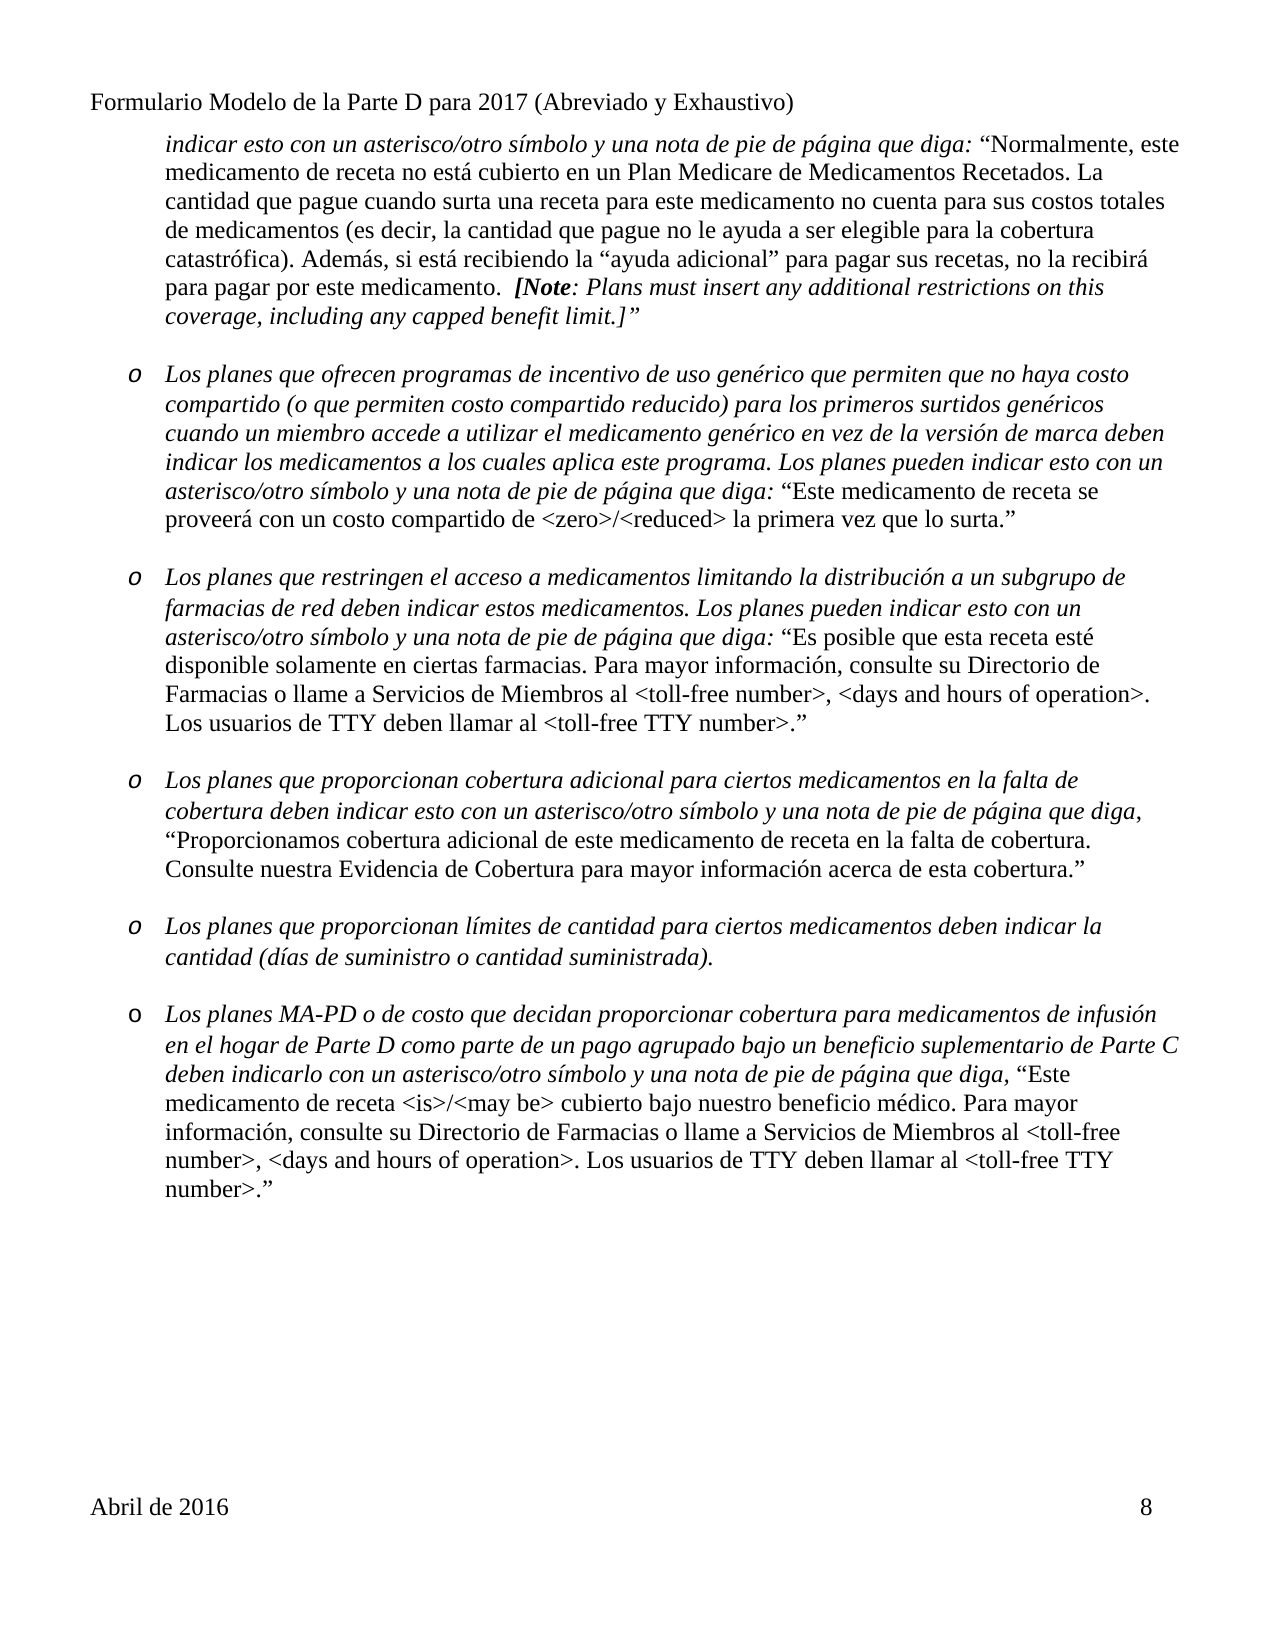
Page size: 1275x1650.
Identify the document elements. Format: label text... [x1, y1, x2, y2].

list Los planes que ofrecen programas de incentivo de uso genérico que permiten que no haya costo compartido (o que permiten costo compartido reducido) para los primeros surtidos genéricos cuando un miembro accede a utilizar el medicamento genérico en vez de la versión de marca deben indicar los medicamentos a los cuales aplica este programa. Los planes pueden indicar esto con un asterisco/otro símbolo y una nota de pie de página que diga: “Este medicamento de receta se proveerá con un costo compartido de <zero>/<reduced> la primera vez que lo surta.” [127, 359, 1185, 533]
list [127, 129, 1185, 330]
list Los planes que proporcionan límites de cantidad para ciertos medicamentos deben indicar la cantidad (días de suministro o cantidad suministrada). [127, 911, 1185, 971]
list Los planes que restringen el acceso a medicamentos limitando la distribución a un subgrupo de farmacias de red deben indicar estos medicamentos. Los planes pueden indicar esto con un asterisco/otro símbolo y una nota de pie de página que diga: “Es posible que esta receta esté disponible solamente en ciertas farmacias. Para mayor información, consulte su Directorio de Farmacias o llame a Servicios de Miembros al <toll-free number>, <days and hours of operation>. Los usuarios de TTY deben llamar al <toll-free TTY number>.” [127, 562, 1185, 737]
list Los planes que proporcionan cobertura adicional para ciertos medicamentos en la falta de cobertura deben indicar esto con un asterisco/otro símbolo y una nota de pie de página que diga, “Proporcionamos cobertura adicional de este medicamento de receta en la falta de cobertura. Consulte nuestra Evidencia de Cobertura para mayor información acerca de esta cobertura.” [127, 765, 1185, 882]
list Los planes MA-PD o de costo que decidan proporcionar cobertura para medicamentos de infusión en el hogar de Parte D como parte de un pago agrupado bajo un beneficio suplementario de Parte C deben indicarlo con un asterisco/otro símbolo y una nota de pie de página que diga, “Este medicamento de receta <is>/<may be> cubierto bajo nuestro beneficio médico. Para mayor información, consulte su Directorio de Farmacias o llame a Servicios de Miembros al <toll-free number>, <days and hours of operation>. Los usuarios de TTY deben llamar al <toll-free TTY number>.” [127, 999, 1185, 1203]
